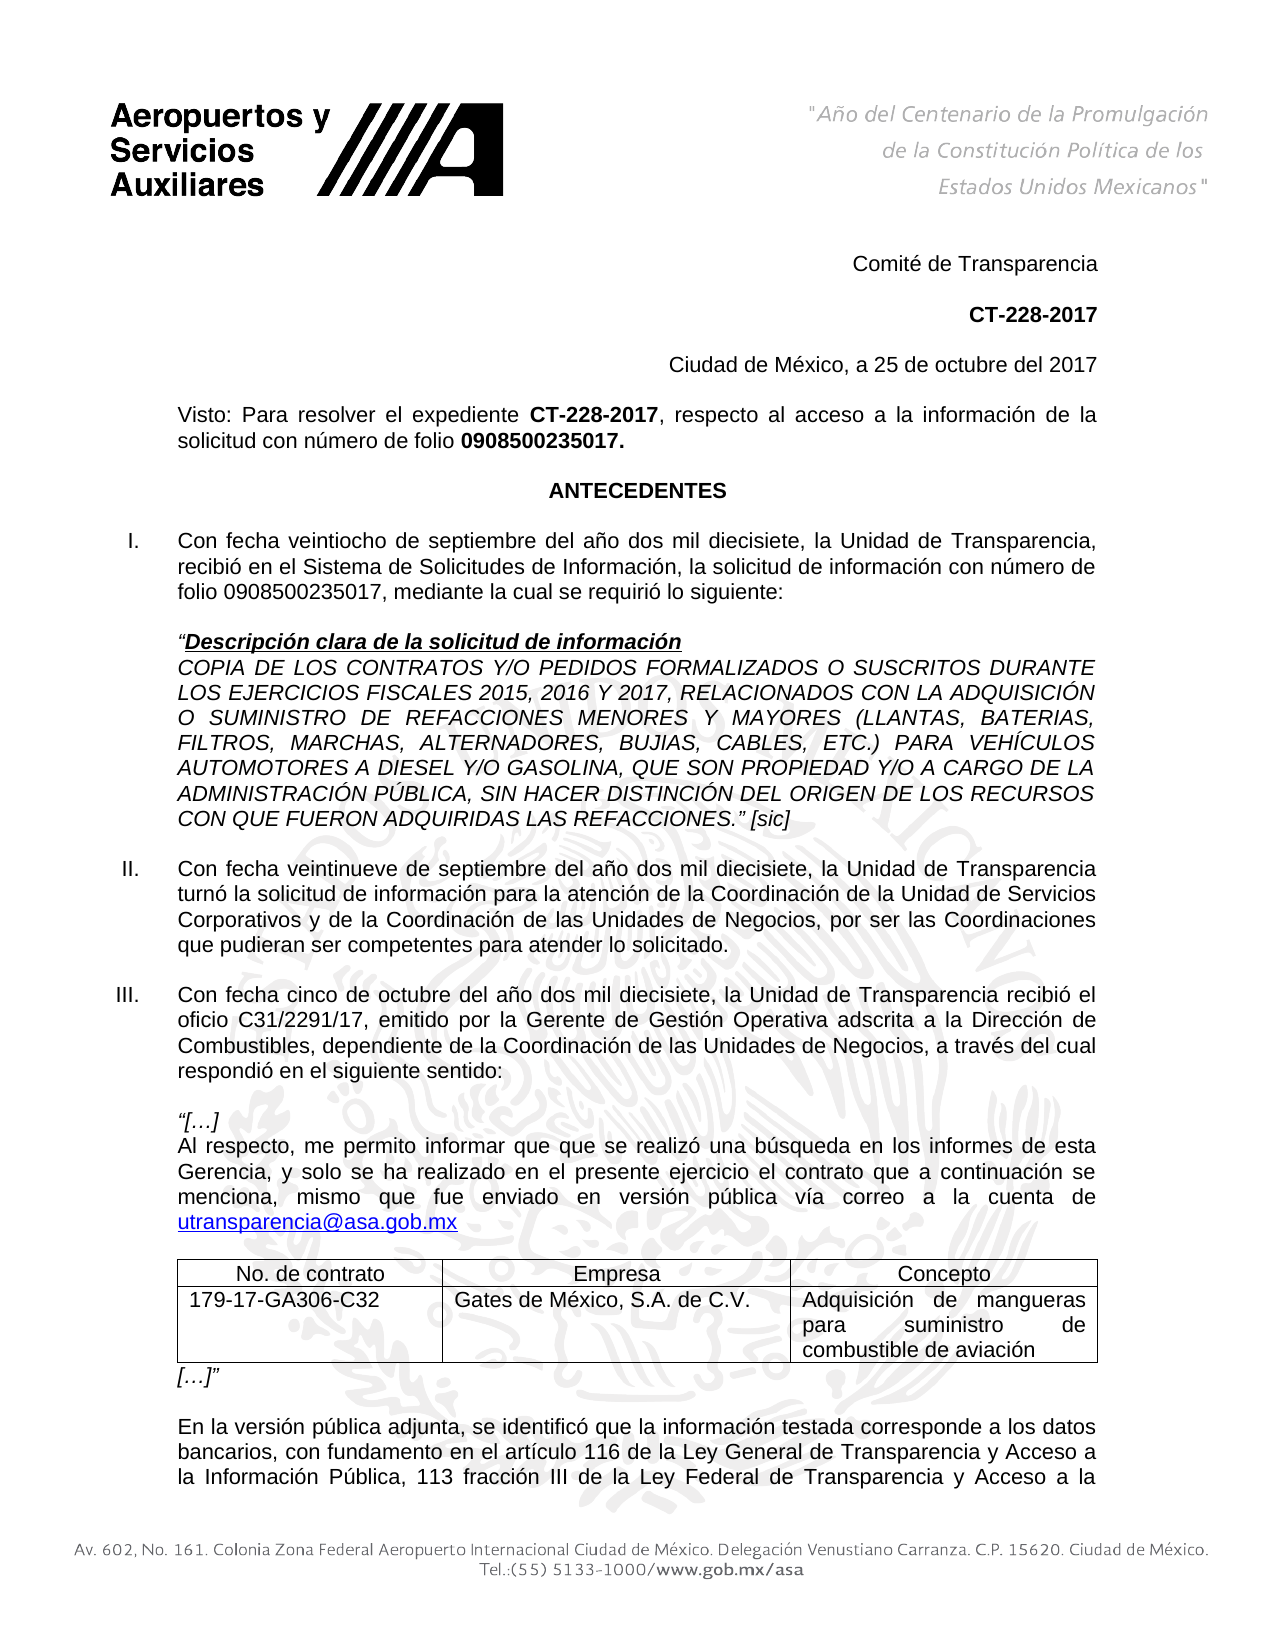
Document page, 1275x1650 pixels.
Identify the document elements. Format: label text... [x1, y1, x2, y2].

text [177, 1414, 1098, 1489]
list Con fecha veintiocho de septiembre del año dos mil diecisiete, la Unidad de Transparencia, recibió en el Sistema de Solicitudes de Información, la solicitud de información con número de folio 0908500235017, mediante la cual se requirió lo siguiente: [140, 528, 1098, 604]
table_cell Gates de México, S.A. de C.V. [443, 1287, 790, 1362]
list Con fecha cinco de octubre del año dos mil diecisiete, la Unidad de Transparencia recibió el oficio C31/2291/17, emitido por la Gerente de Gestión Operativa adscrita a la Dirección de Combustibles, dependiente de la Coordinación de las Unidades de Negocios, a través del cual respondió en el siguiente sentido: [140, 982, 1098, 1083]
text Al respecto, me permito informar que que se realizó una búsqueda en los informes de esta Gerencia, y solo se ha realizado en el presente ejercicio el contrato que a continuación se menciona, mismo que fue enviado en versión pública vía correo a la cuenta de utransparencia@asa.gob.mx [177, 1133, 1098, 1234]
text Ciudad de México, a 25 de octubre del 2017 [177, 352, 1098, 377]
table_header Concepto [791, 1260, 1097, 1286]
picture [0, 0, 1275, 1650]
text “[…] [177, 1108, 1098, 1133]
table_header Empresa [443, 1260, 790, 1286]
text Visto: Para resolver el expediente CT-228-2017, respecto al acceso a la información de la solicitud con número de folio 0908500235017. [177, 402, 1098, 453]
text Comité de Transparencia [177, 251, 1098, 276]
table_cell Adquisición de mangueras para suministro de combustible de aviación [791, 1287, 1097, 1362]
list Con fecha veintinueve de septiembre del año dos mil diecisiete, la Unidad de Transparencia turnó la solicitud de información para la atención de la Coordinación de la Unidad de Servicios Corporativos y de la Coordinación de las Unidades de Negocios, por ser las Coordinaciones que pudieran ser competentes para atender lo solicitado. [140, 856, 1098, 957]
text COPIA DE LOS CONTRATOS Y/O PEDIDOS FORMALIZADOS O SUSCRITOS DURANTE LOS EJERCICIOS FISCALES 2015, 2016 Y 2017, RELACIONADOS CON LA ADQUISICIÓN O SUMINISTRO DE REFACCIONES MENORES Y MAYORES (LLANTAS, BATERIAS, FILTROS, MARCHAS, ALTERNADORES, BUJIAS, CABLES, ETC.) PARA VEHÍCULOS AUTOMOTORES A DIESEL Y/O GASOLINA, QUE SON PROPIEDAD Y/O A CARGO DE LA ADMINISTRACIÓN PÚBLICA, SIN HACER DISTINCIÓN DEL ORIGEN DE LOS RECURSOS CON QUE FUERON ADQUIRIDAS LAS REFACCIONES.” [sic] [177, 654, 1098, 831]
table_cell 179-17-GA306-C32 [178, 1287, 442, 1362]
text CT-228-2017 [177, 301, 1098, 327]
table_header No. de contrato [178, 1260, 442, 1286]
text ANTECEDENTES [177, 478, 1098, 503]
text […]” [177, 1363, 1098, 1388]
text “Descripción clara de la solicitud de información [177, 629, 1098, 654]
